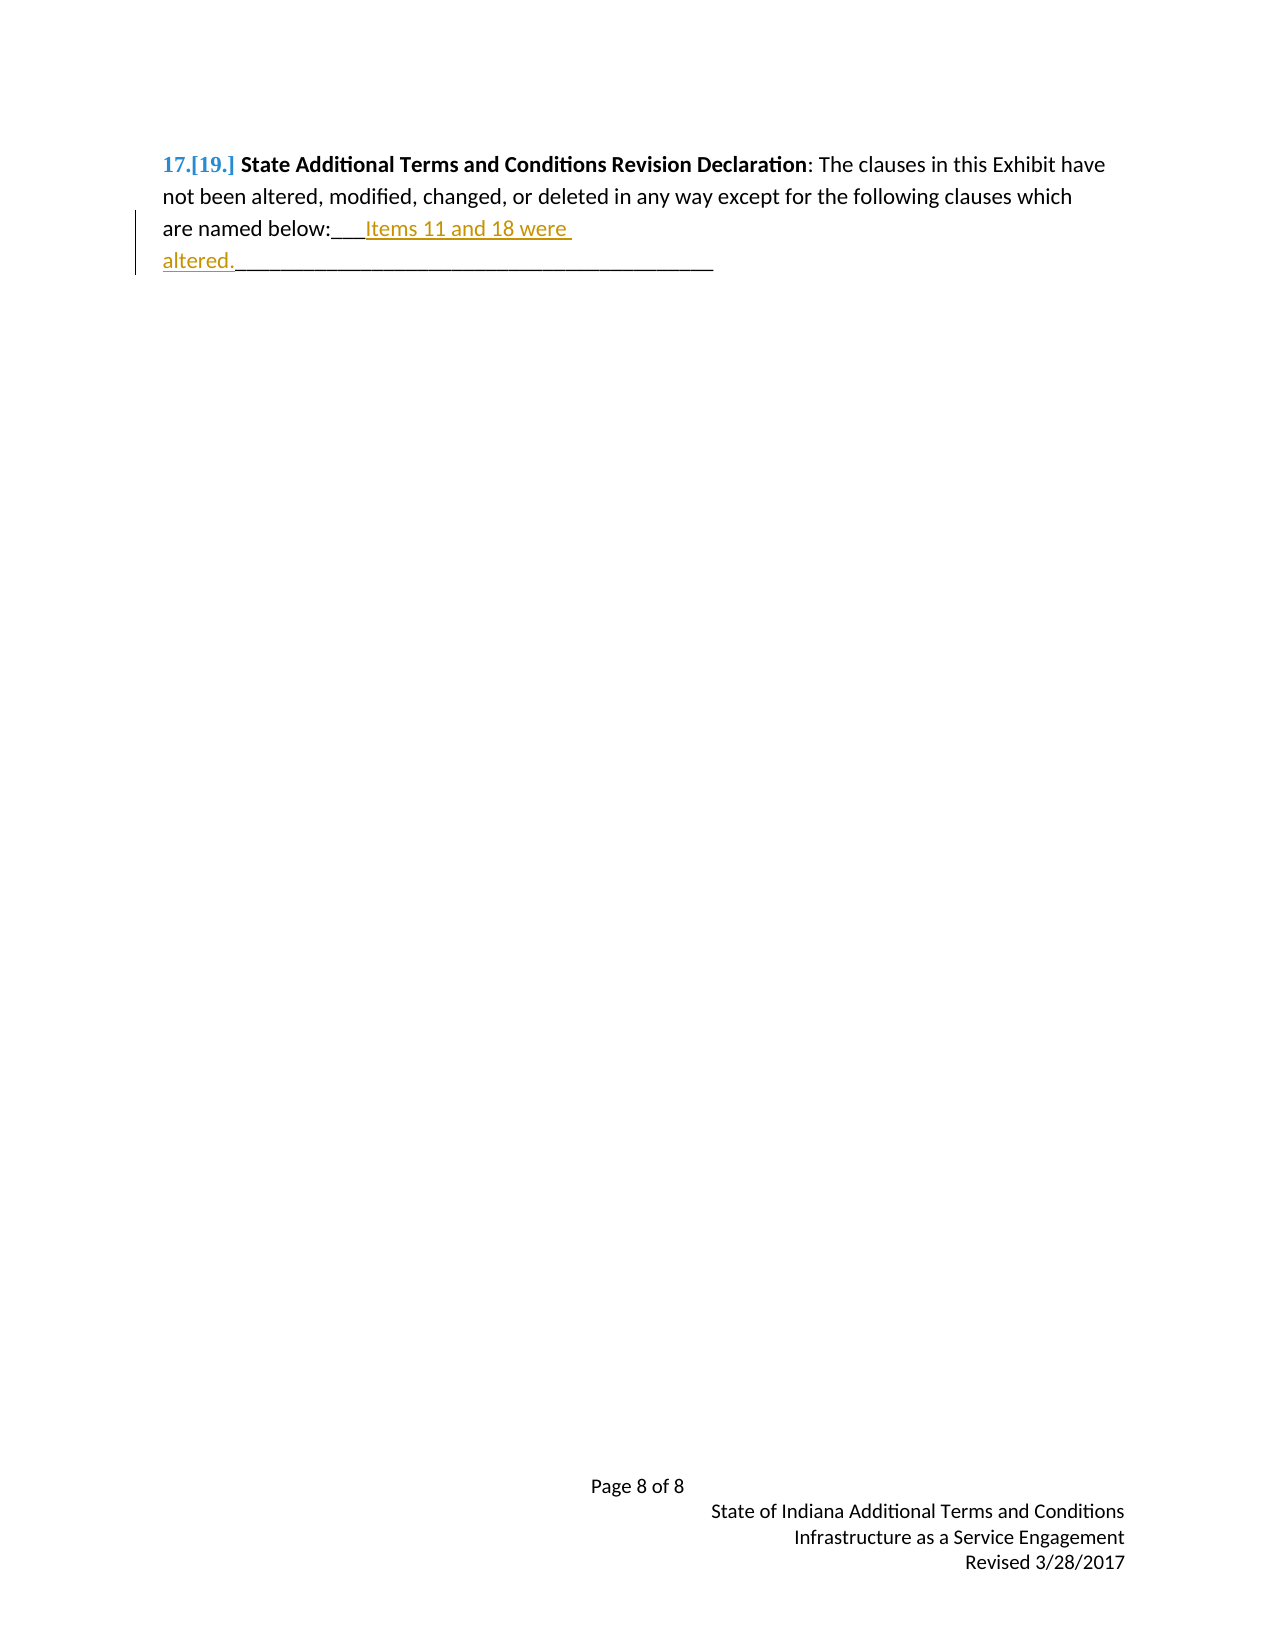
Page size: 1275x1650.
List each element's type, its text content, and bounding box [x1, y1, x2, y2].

list State Additional Terms and Conditions Revision Declaration: The clauses in this Exhibit have not been altered, modified, changed, or deleted in any way except for the following clauses which are named below:_____________________________________________ [162, 150, 1108, 274]
